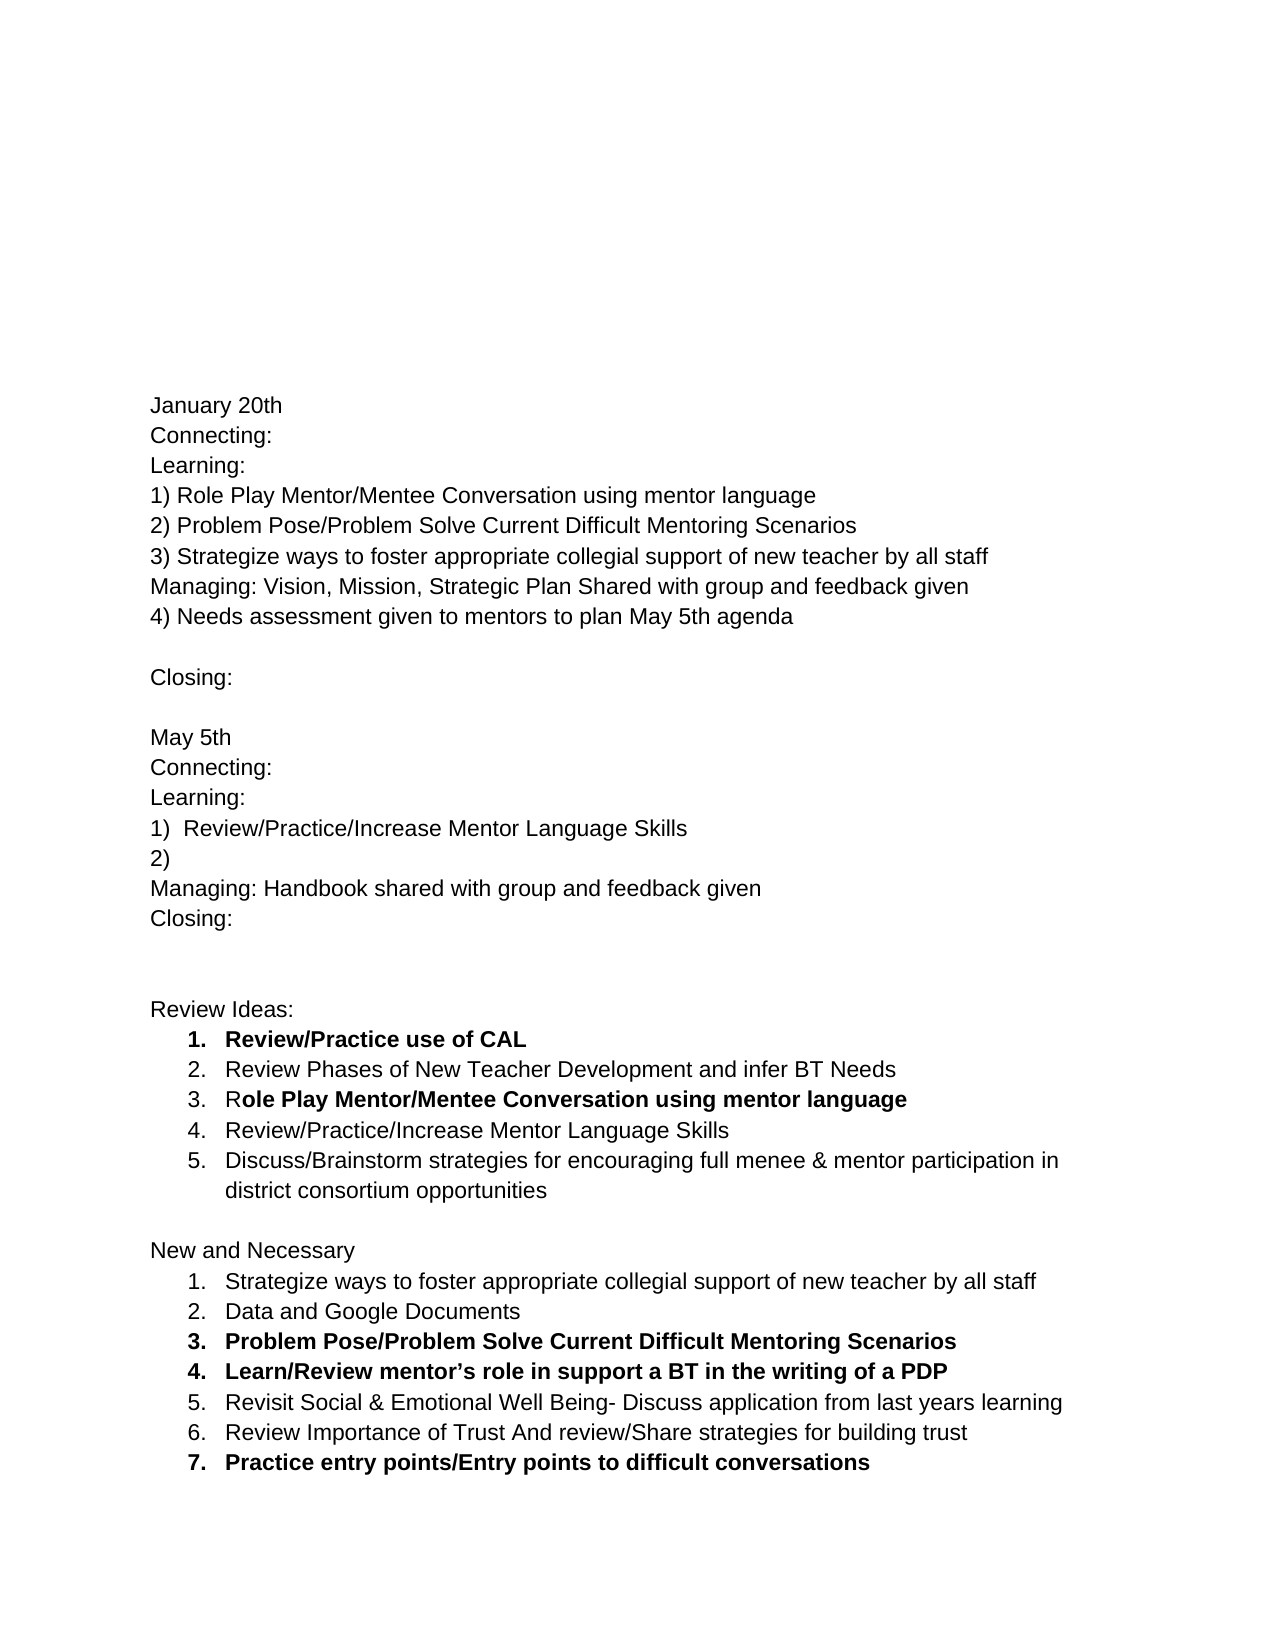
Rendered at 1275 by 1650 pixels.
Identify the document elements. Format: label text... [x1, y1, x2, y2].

text Learning: [150, 452, 1125, 478]
text Closing: [150, 905, 1125, 932]
text 4) Needs assessment given to mentors to plan May 5th agenda [150, 603, 1125, 629]
list Problem Pose/Problem Solve Current Difficult Mentoring Scenarios [187, 1328, 1125, 1354]
text Connecting: [150, 422, 1125, 448]
text May 5th [150, 724, 1125, 750]
list Strategize ways to foster appropriate collegial support of new teacher by all staff [187, 1268, 1125, 1294]
text New and Necessary [150, 1237, 1125, 1264]
text Managing: Handbook shared with group and feedback given [150, 875, 1125, 901]
list Data and Google Documents [187, 1298, 1125, 1324]
list Role Play Mentor/Mentee Conversation using mentor language [187, 1086, 1125, 1113]
text 1) Review/Practice/Increase Mentor Language Skills [150, 814, 1125, 841]
list Review/Practice use of CAL [187, 1026, 1125, 1052]
text Learning: [150, 784, 1125, 811]
list Review/Practice/Increase Mentor Language Skills [187, 1117, 1125, 1143]
text Review Ideas: [150, 996, 1125, 1022]
list Review Importance of Trust And review/Share strategies for building trust [187, 1419, 1125, 1445]
list Practice entry points/Entry points to difficult conversations [187, 1449, 1125, 1475]
text Managing: Vision, Mission, Strategic Plan Shared with group and feedback given [150, 573, 1125, 599]
text 1) Role Play Mentor/Mentee Conversation using mentor language [150, 482, 1125, 509]
text Closing: [150, 663, 1125, 690]
text 2) Problem Pose/Problem Solve Current Difficult Mentoring Scenarios [150, 512, 1125, 539]
list Review Phases of New Teacher Development and infer BT Needs [187, 1056, 1125, 1083]
text 3) Strategize ways to foster appropriate collegial support of new teacher by all staff [150, 543, 1125, 569]
text Connecting: [150, 754, 1125, 781]
list Learn/Review mentor’s role in support a BT in the writing of a PDP [187, 1358, 1125, 1385]
text 2) [150, 845, 1125, 871]
list Discuss/Brainstorm strategies for encouraging full menee & mentor participation in district consortium opportunities [187, 1147, 1125, 1203]
list Revisit Social & Emotional Well Being- Discuss application from last years learning [187, 1388, 1125, 1415]
text January 20th [150, 392, 1125, 418]
